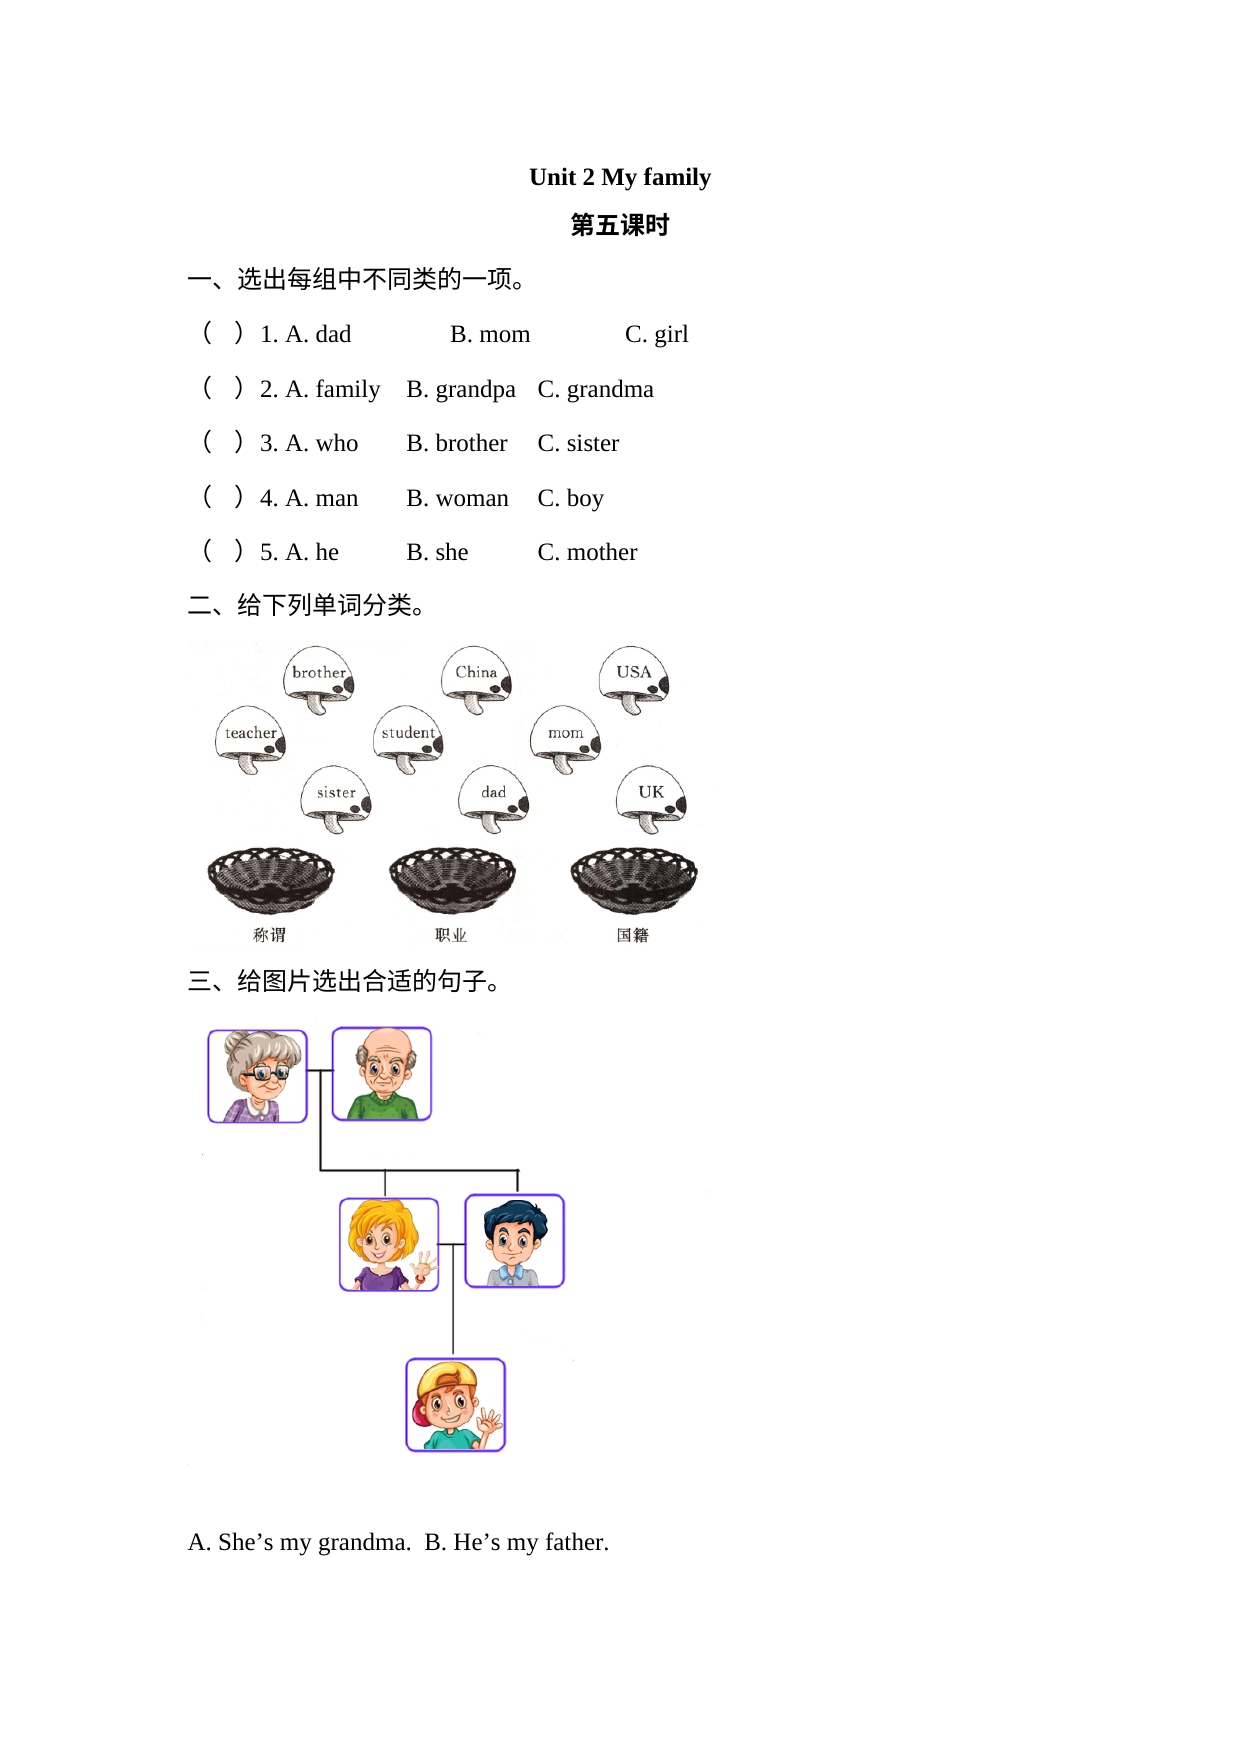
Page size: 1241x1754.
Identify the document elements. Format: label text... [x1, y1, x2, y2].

text 一、选出每组中不同类的一项。 [187, 259, 1053, 296]
picture [187, 640, 716, 949]
text （ ）1. A. dad B. mom C. girl [187, 314, 1053, 350]
text （ ）4. A. man B. woman C. boy [187, 477, 1053, 513]
text （ ）3. A. who B. brother C. sister [187, 423, 1053, 459]
text A. She’s my grandma. B. He’s my father. [187, 1527, 1053, 1556]
text （ ）2. A. family B. grandpa C. grandma [187, 368, 1053, 404]
picture [187, 1015, 713, 1515]
text Unit 2 My family [187, 162, 1053, 191]
text 第五课时 [187, 205, 1053, 241]
text 二、给下列单词分类。 [187, 586, 1053, 622]
text 三、给图片选出合适的句子。 [187, 961, 1053, 998]
text （ ）5. A. he B. she C. mother [187, 531, 1053, 568]
